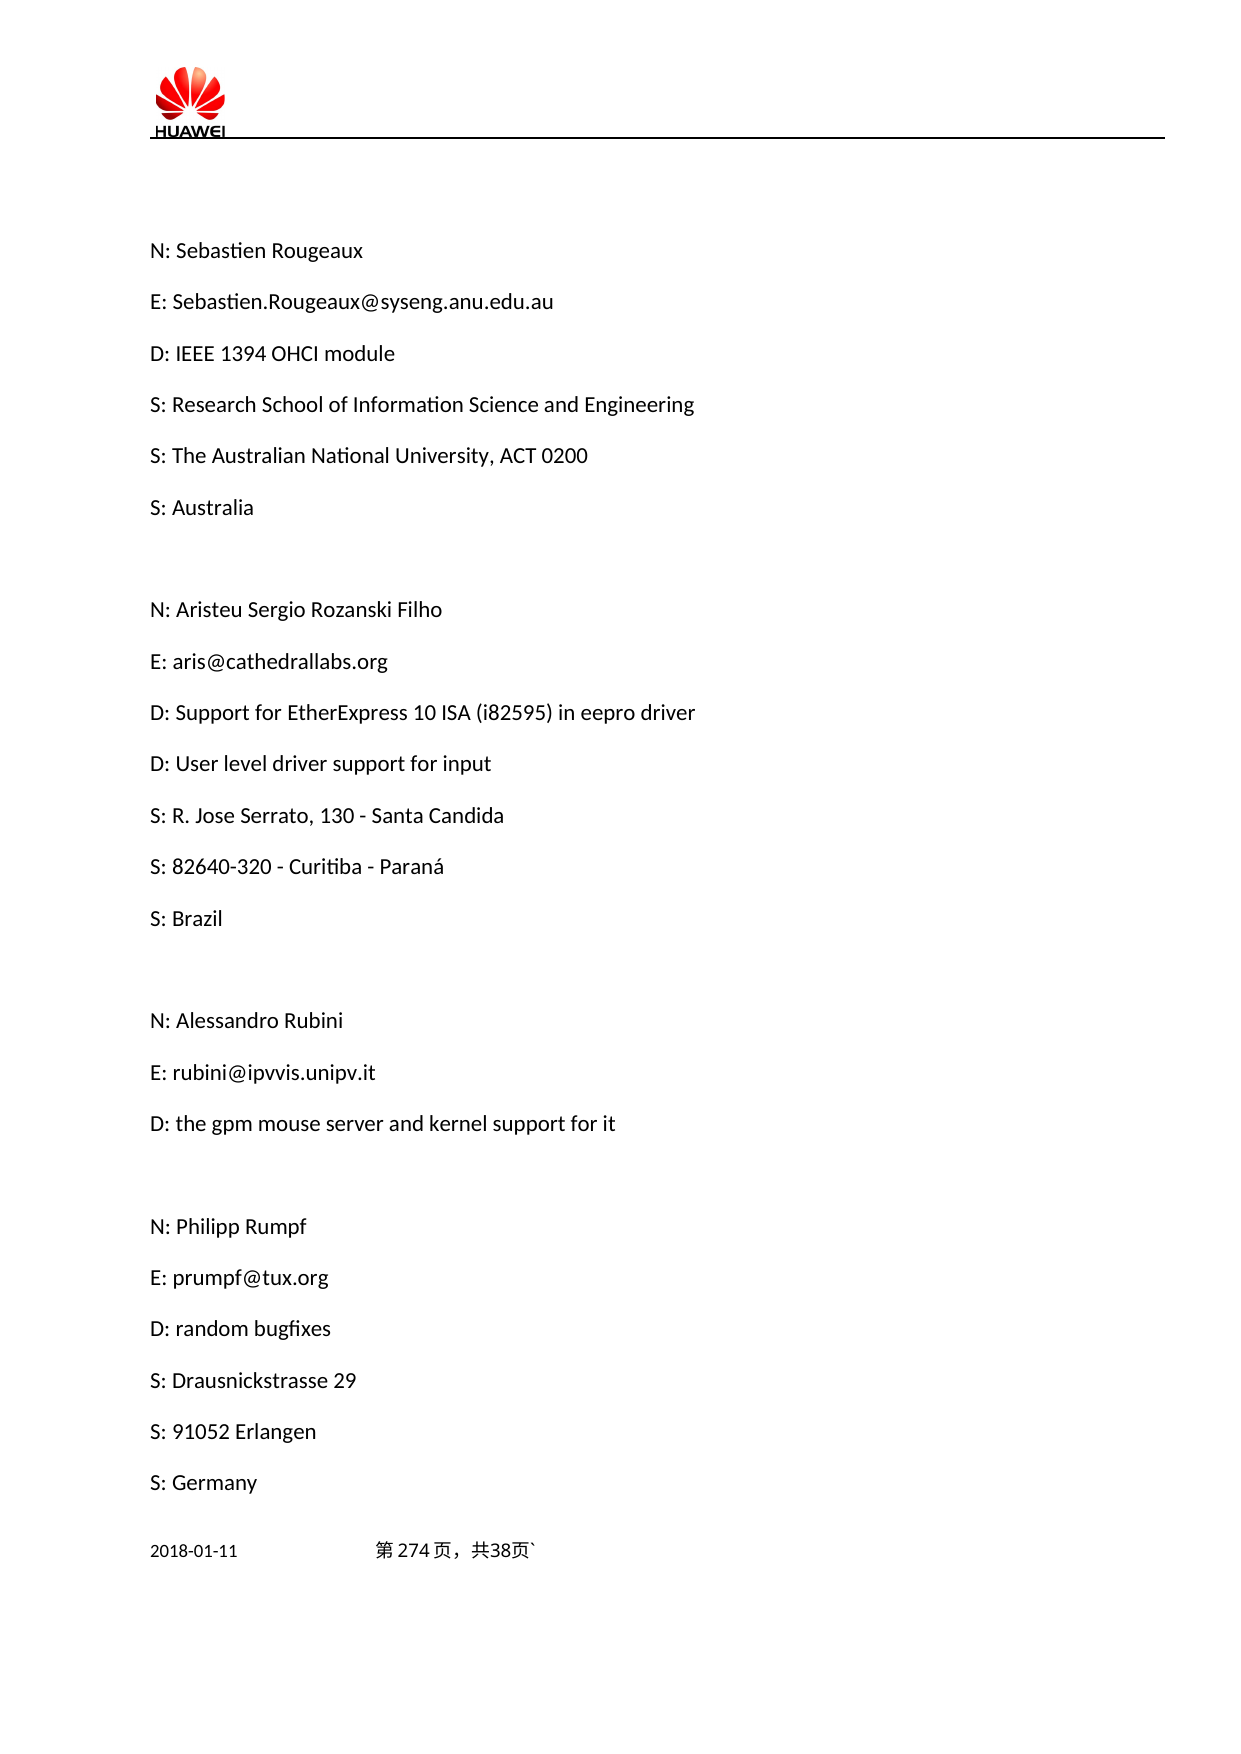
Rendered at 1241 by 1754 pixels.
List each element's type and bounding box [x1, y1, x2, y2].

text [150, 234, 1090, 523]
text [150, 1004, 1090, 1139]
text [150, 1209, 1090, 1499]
picture [156, 67, 225, 137]
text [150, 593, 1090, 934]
